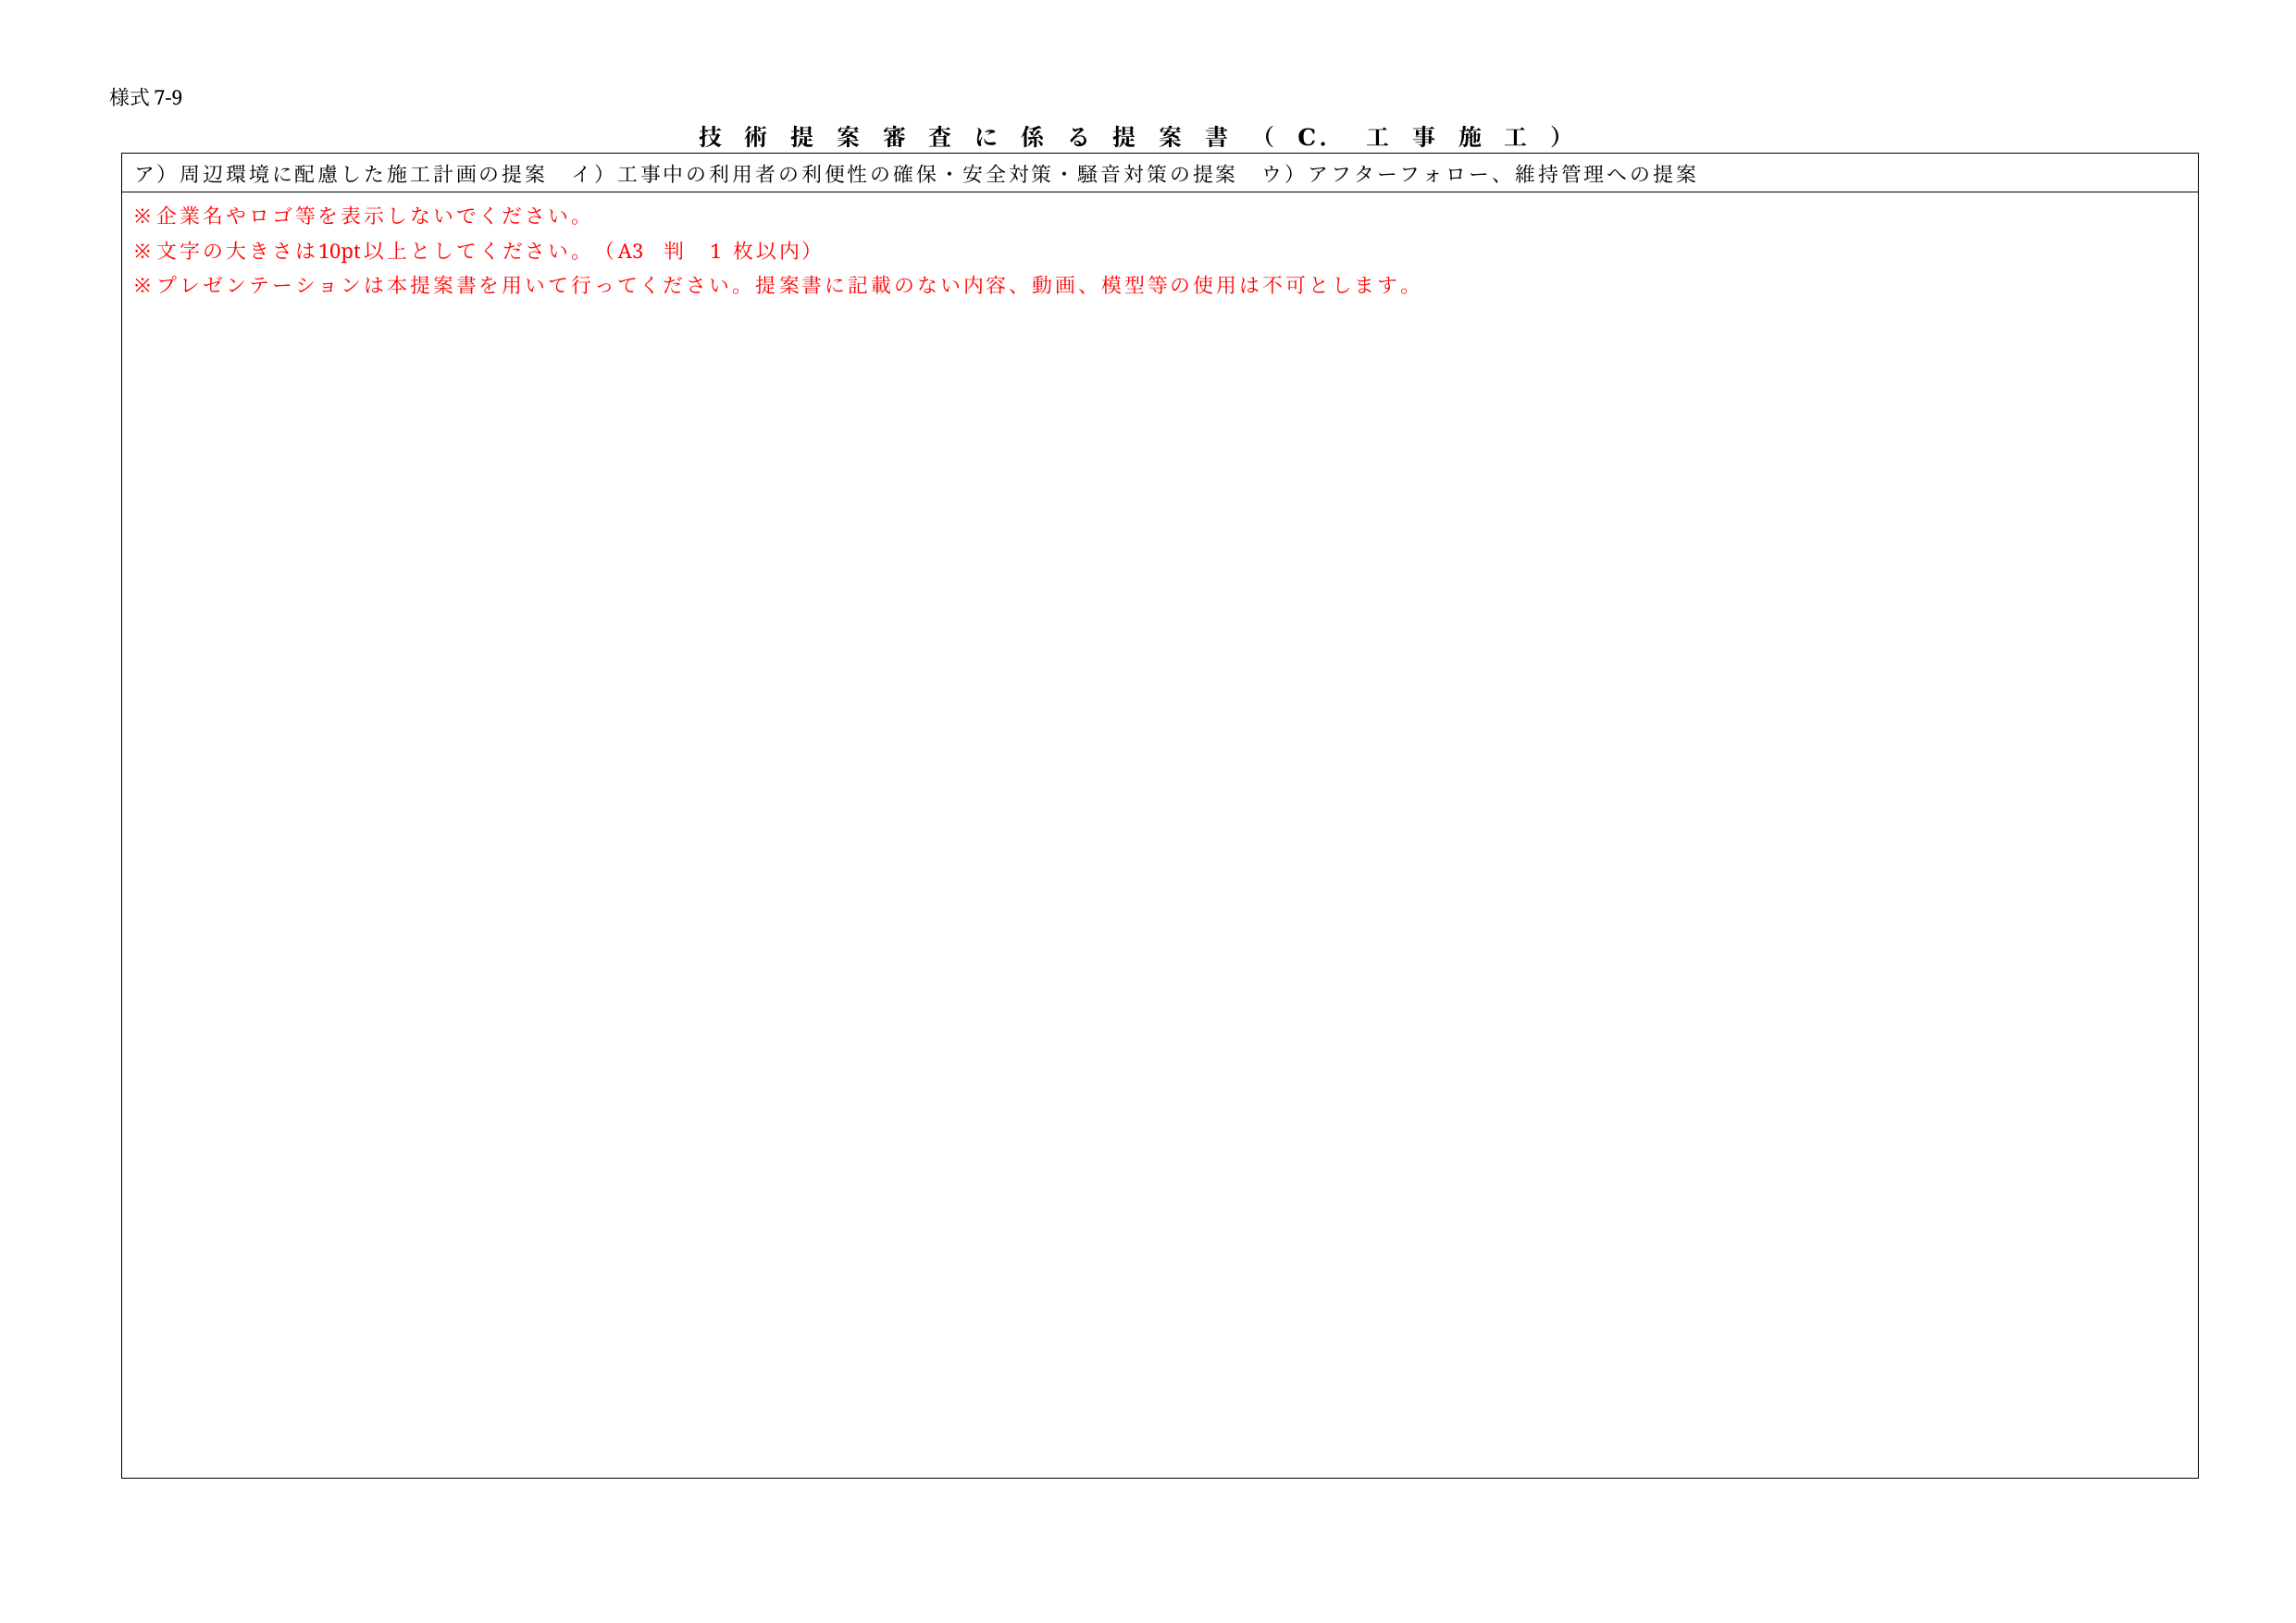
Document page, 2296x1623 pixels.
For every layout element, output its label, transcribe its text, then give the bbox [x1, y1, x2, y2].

text 技術提案審査に係る提案書（Ⅽ．工事施工） [111, 118, 2184, 153]
table_header ア）周辺環境に配慮した施工計画の提案 イ）工事中の利用者の利便性の確保・安全対策・騒音対策の提案 ウ）アフターフォロー、維持管理への提案 [122, 154, 2198, 192]
table_cell ※企業名やロゴ等を表示しないでください。 ※文字の大きさは10pt以上としてください。（A3判 1枚以内） ※プレゼンテーションは本提案書を用いて行ってください。提案書に記載のない内容、動画、模型等の使用は不可とします。 [122, 192, 2198, 1478]
